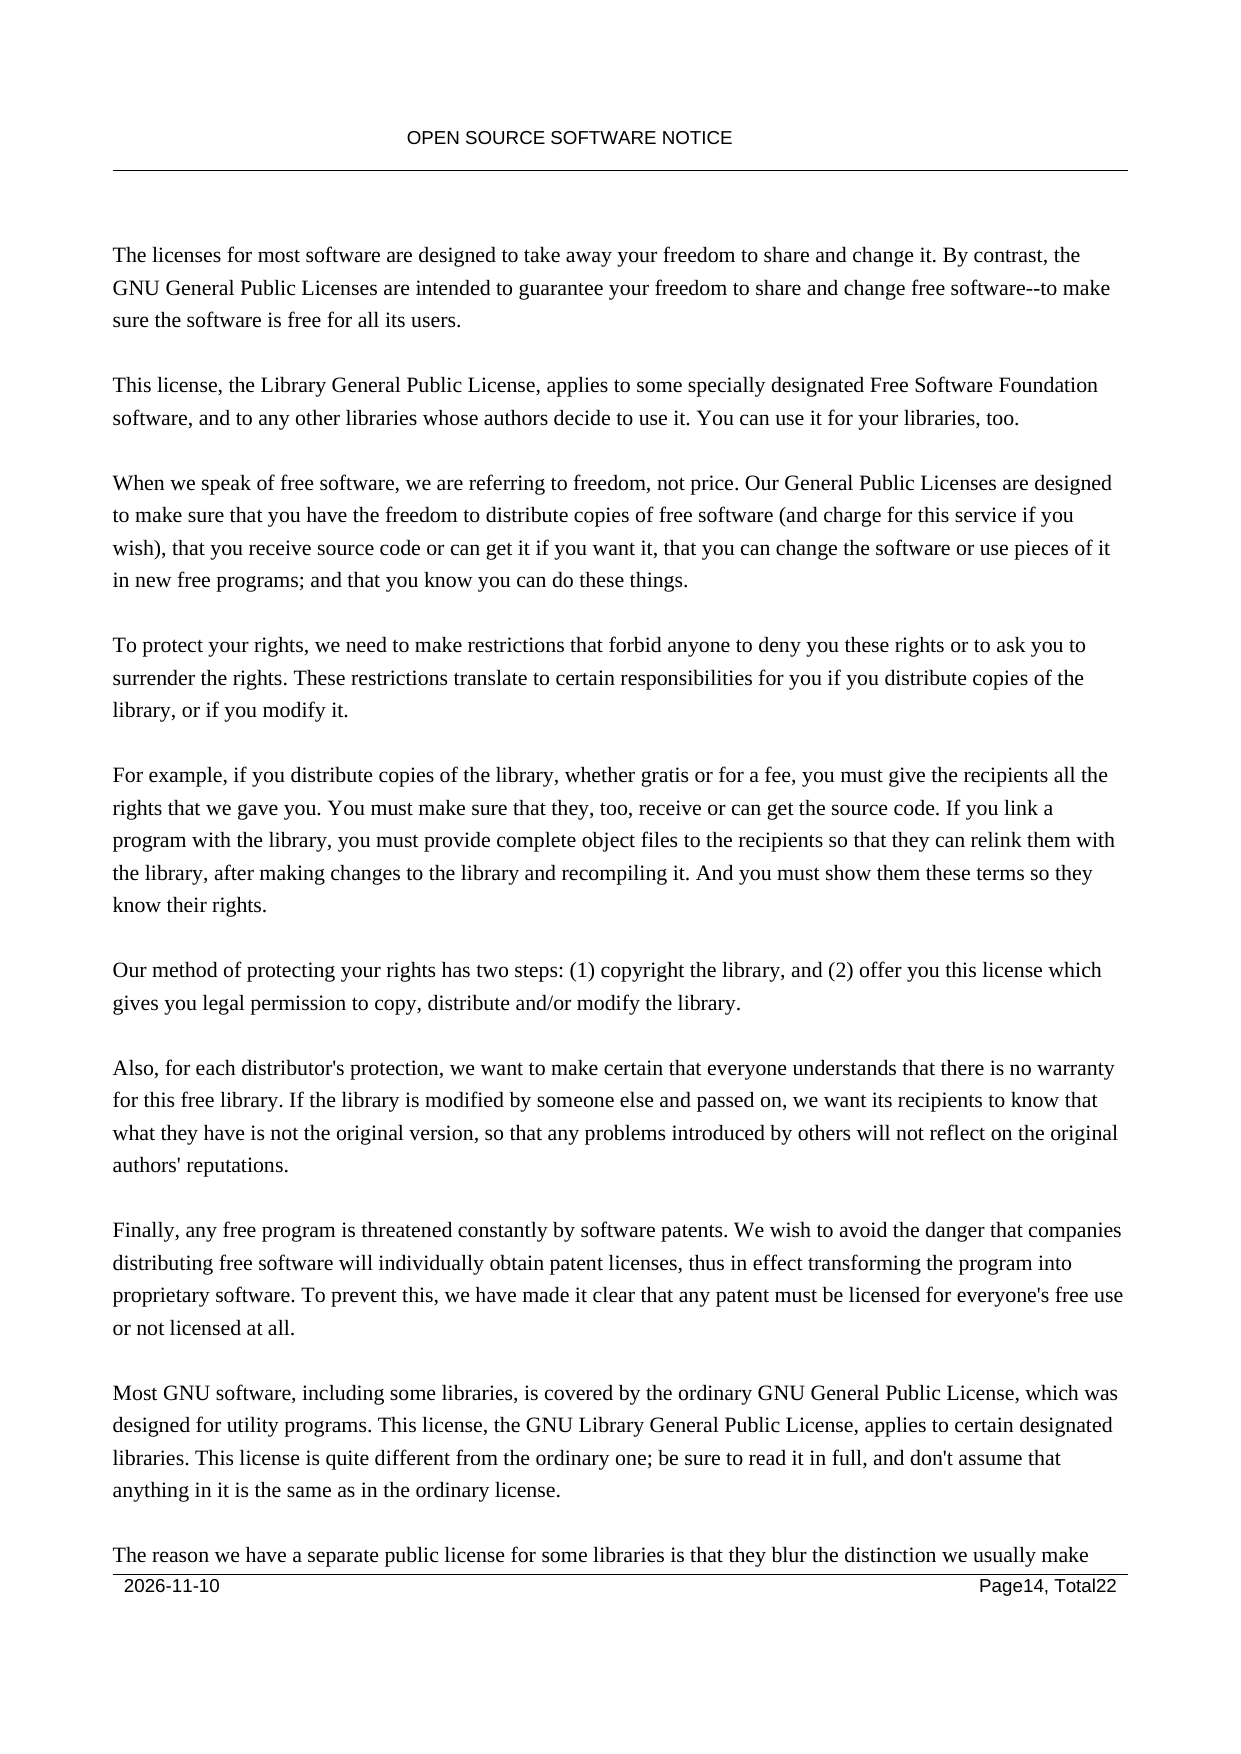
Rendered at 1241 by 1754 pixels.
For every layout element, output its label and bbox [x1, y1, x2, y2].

text [112, 206, 1128, 1571]
